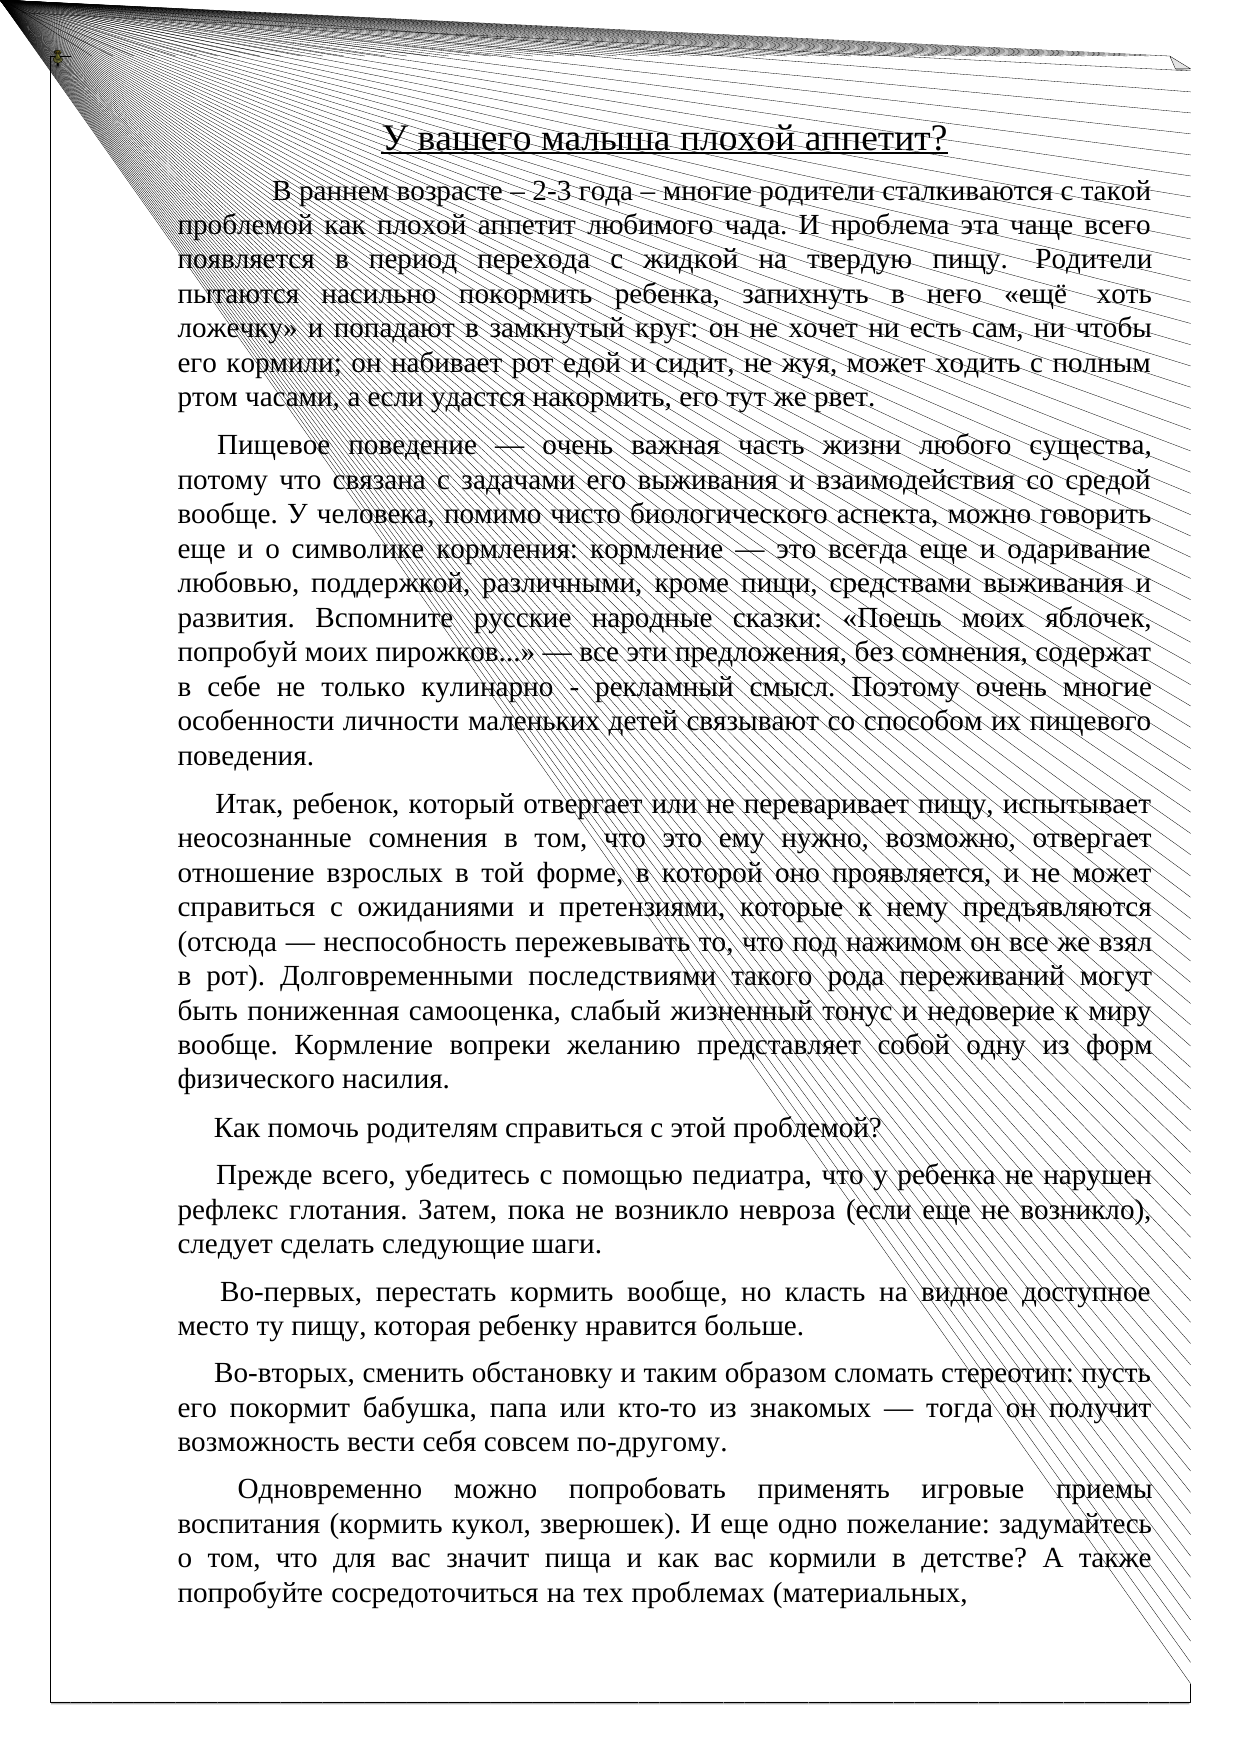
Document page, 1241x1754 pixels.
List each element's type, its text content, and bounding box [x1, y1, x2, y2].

text Итак, ребенок, который отвергает или не переваривает пищу, испытывает неосознанные сомнения в том, что это ему нужно, возможно, отвергает отношение взрослых в той форме, в которой оно проявляется, и не может справиться с ожиданиями и претензиями, которые к нему предъявляются (отсюда — неспособность пережевывать то, что под нажимом он все же взял в рот). Долговременными последствиями такого рода переживаний могут быть пониженная самооценка, слабый жизненный тонус и недоверие к миру вообще. Кормление вопреки желанию представляет собой одну из форм физического насилия. [177, 786, 1152, 1095]
text В раннем возрасте – 2-3 года – многие родители сталкиваются с такой проблемой как плохой аппетит любимого чада. И проблема эта чаще всего появляется в период перехода с жидкой на твердую пищу. Родители пытаются насильно покормить ребенка, запихнуть в него «ещё хоть ложечку» и попадают в замкнутый круг: он не хочет ни есть сам, ни чтобы его кормили; он набивает рот едой и сидит, не жуя, может ходить с полным ртом часами, а если удастся накормить, его тут же рвет. [177, 173, 1152, 413]
text Во-вторых, сменить обстановку и таким образом сломать стереотип: пусть его покормит бабушка, папа или кто-то из знакомых — тогда он получит возможность вести себя совсем по-другому. [177, 1355, 1152, 1458]
text Одновременно можно попробовать применять игровые приемы воспитания (кормить кукол, зверюшек). И еще одно пожелание: задумайтесь о том, что для вас значит пища и как вас кормили в детстве? А также попробуйте сосредоточиться на тех проблемах (материальных, [177, 1472, 1152, 1609]
text Прежде всего, убедитесь с помощью педиатра, что у ребенка не нарушен рефлекс глотания. Затем, пока не возникло невроза (если еще не возникло), следует сделать следующие шаги. [177, 1157, 1152, 1260]
text Как помочь родителям справиться с этой проблемой? [213, 1110, 1176, 1143]
subtitle У вашего малыша плохой аппетит? [380, 115, 949, 158]
text Пищевое поведение — очень важная часть жизни любого существа, потому что связана с задачами его выживания и взаимодействия со средой вообще. У человека, помимо чисто биологического аспекта, можно говорить еще и о символике кормления: кормление — это всегда еще и одаривание любовью, поддержкой, различными, кроме пищи, средствами выживания и развития. Вспомните русские народные сказки: «Поешь моих яблочек, попробуй моих пирожков...» — все эти предложения, без сомнения, содержат в себе не только кулинарно - рекламный смысл. Поэтому очень многие особенности личности маленьких детей связывают со способом их пищевого поведения. [177, 427, 1152, 771]
text Во-первых, перестать кормить вообще, но класть на видное доступное место ту пищу, которая ребенку нравится больше. [177, 1274, 1152, 1342]
